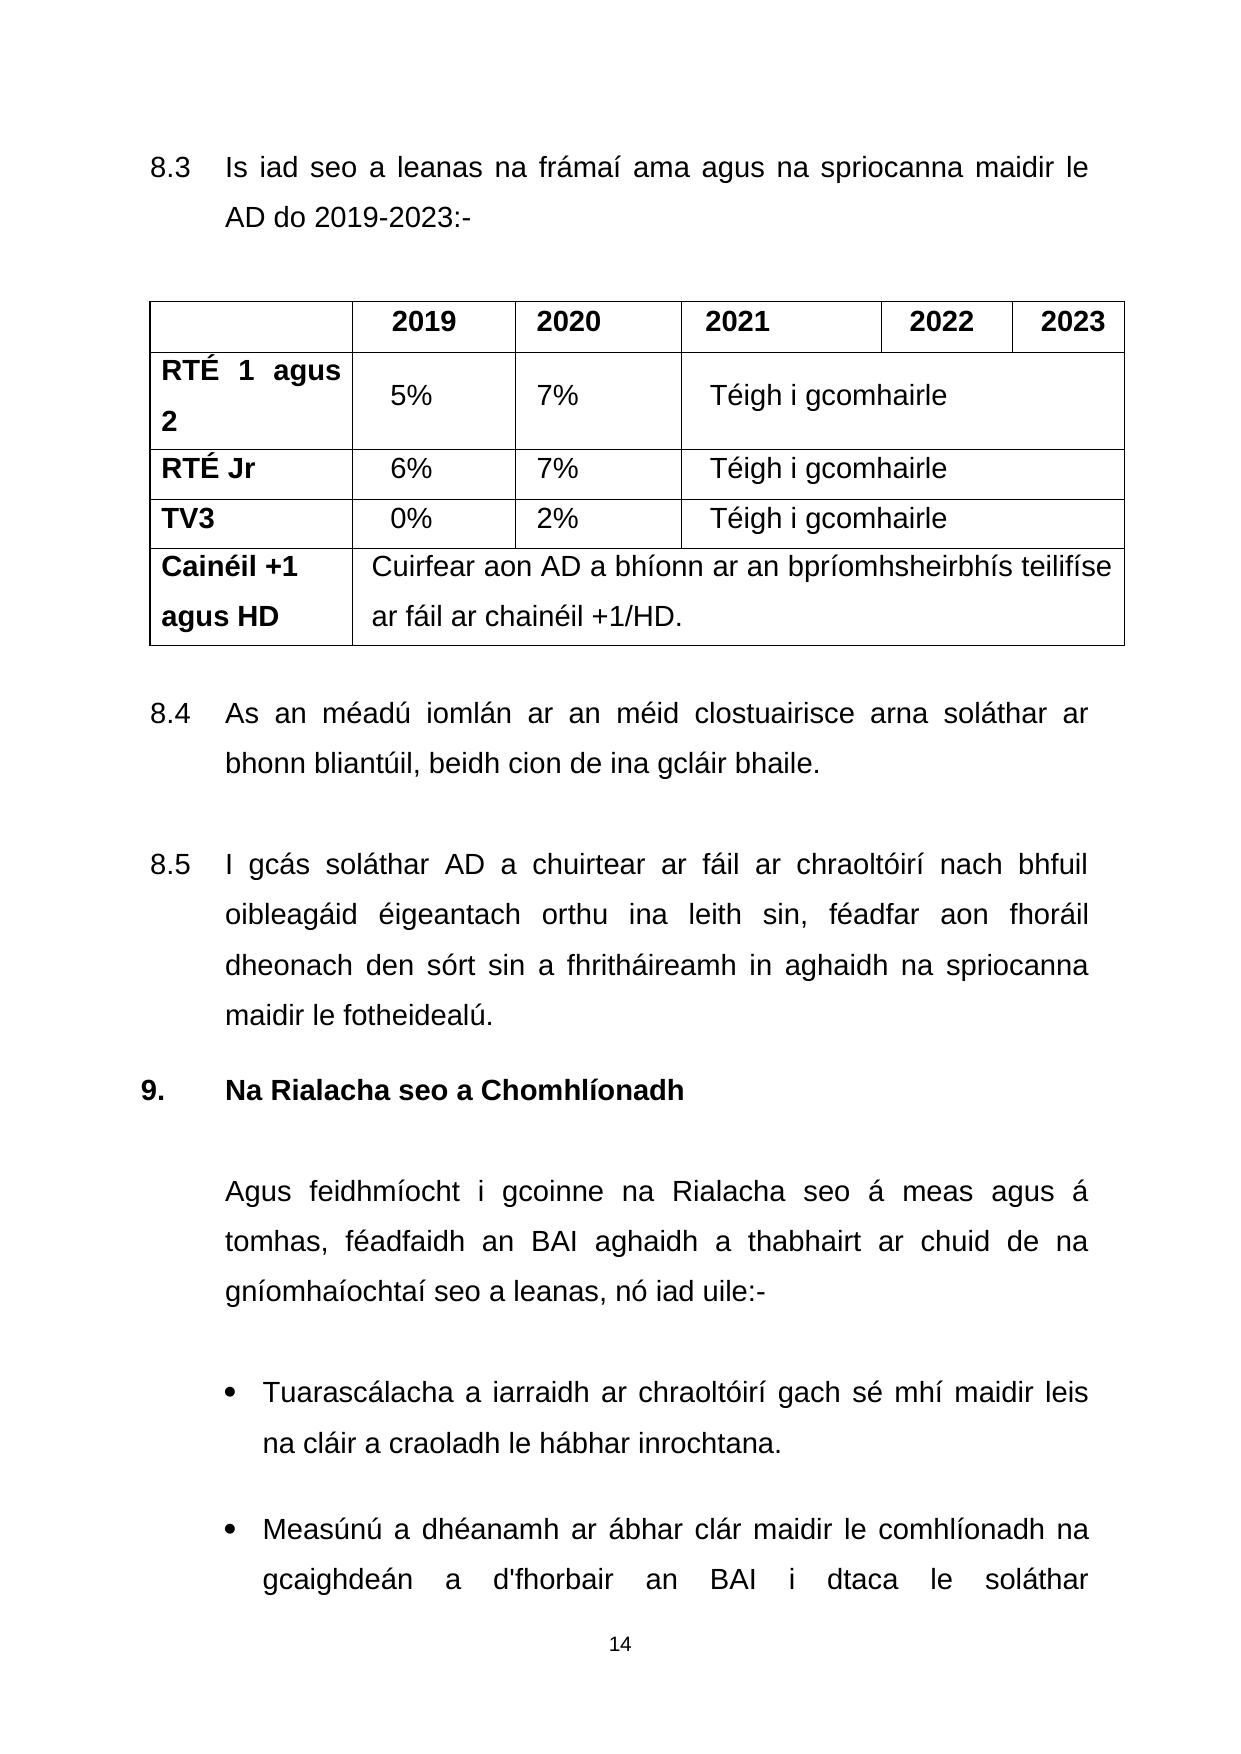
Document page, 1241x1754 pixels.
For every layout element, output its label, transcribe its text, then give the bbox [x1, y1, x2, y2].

list As an méadú iomlán ar an méid clostuairisce arna soláthar ar bhonn bliantúil, beidh cion de ina gcláir bhaile. [150, 696, 1090, 780]
text 9. Na Rialacha seo a Chomhlíonadh [141, 1073, 1090, 1107]
table_header 2023 [1013, 302, 1124, 352]
table_cell Cuirfear aon AD a bhíonn ar an bpríomhsheirbhís teilifíse ar fáil ar chainéil +1/HD. [353, 549, 1124, 645]
table_cell TV3 [151, 500, 352, 548]
table_header 2019 [353, 302, 515, 352]
table_cell 7% [516, 450, 681, 498]
table_cell 2% [516, 500, 681, 548]
table_cell Téigh i gcomhairle [682, 450, 1124, 498]
table_cell 7% [516, 353, 681, 449]
table_header 2020 [516, 302, 681, 352]
text 8.3 Is iad seo a leanas na frámaí ama agus na spriocanna maidir le AD do 2019-2023:- [150, 150, 1090, 234]
list Tuarascálacha a iarraidh ar chraoltóirí gach sé mhí maidir leis na cláir a craoladh le hábhar inrochtana. [225, 1375, 1090, 1459]
table_cell 6% [353, 450, 515, 498]
text Agus feidhmíocht i gcoinne na Rialacha seo á meas agus á tomhas, féadfaidh an BAI aghaidh a thabhairt ar chuid de na gníomhaíochtaí seo a leanas, nó iad uile:- [225, 1174, 1090, 1308]
table_cell 5% [353, 353, 515, 449]
table_cell Téigh i gcomhairle [682, 353, 1124, 449]
table_cell Téigh i gcomhairle [682, 500, 1124, 548]
table_cell RTÉ Jr [151, 450, 352, 498]
table_header 2022 [882, 302, 1012, 352]
list I gcás soláthar AD a chuirtear ar fáil ar chraoltóirí nach bhfuil oibleagáid éigeantach orthu ina leith sin, féadfar aon fhoráil dheonach den sórt sin a fhritháireamh in aghaidh na spriocanna maidir le fotheidealú. [150, 847, 1090, 1031]
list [225, 1512, 1090, 1596]
table_header [151, 302, 352, 352]
table_cell RTÉ 1 agus 2 [151, 353, 352, 449]
table_header 2021 [682, 302, 881, 352]
table_cell Cainéil +1 agus HD [151, 549, 352, 645]
table_cell 0% [353, 500, 515, 548]
